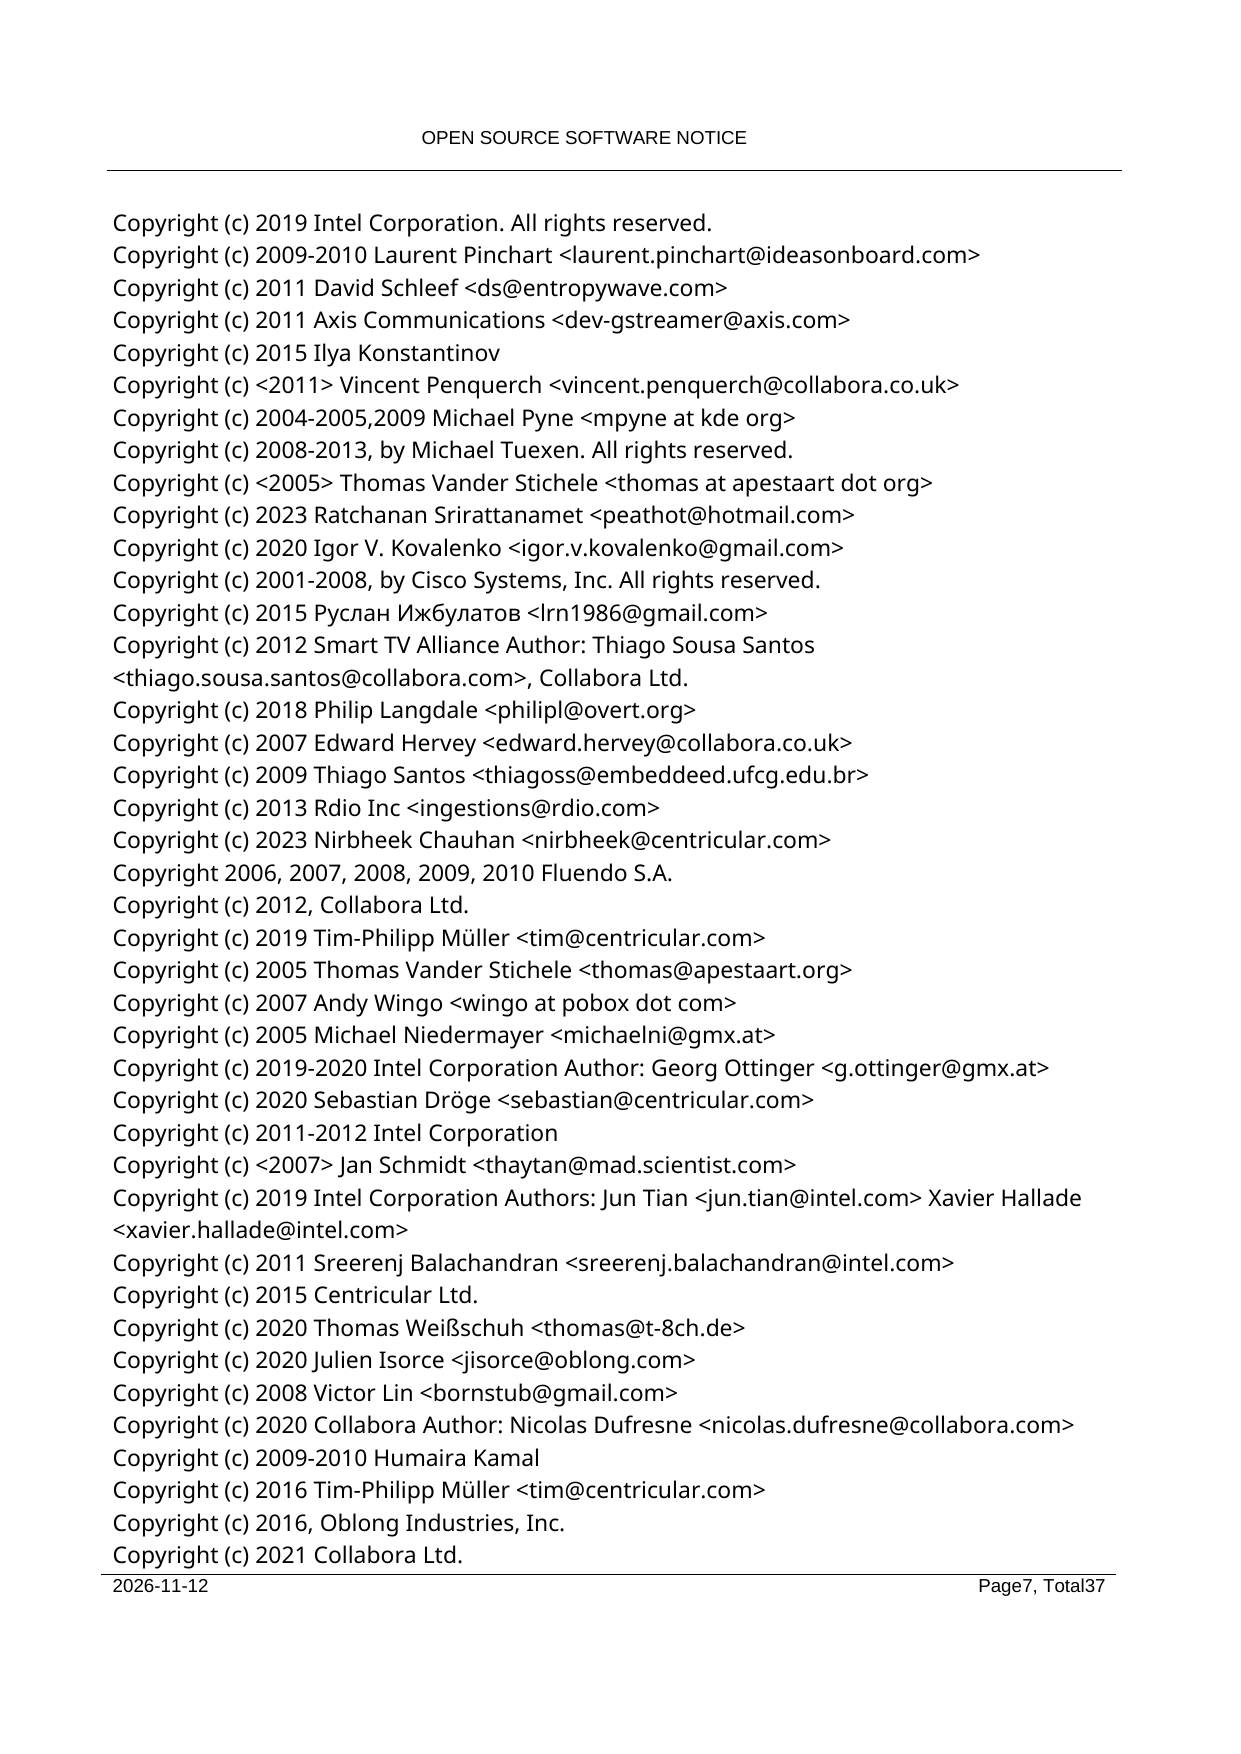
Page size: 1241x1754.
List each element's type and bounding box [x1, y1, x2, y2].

text [112, 206, 1128, 1571]
